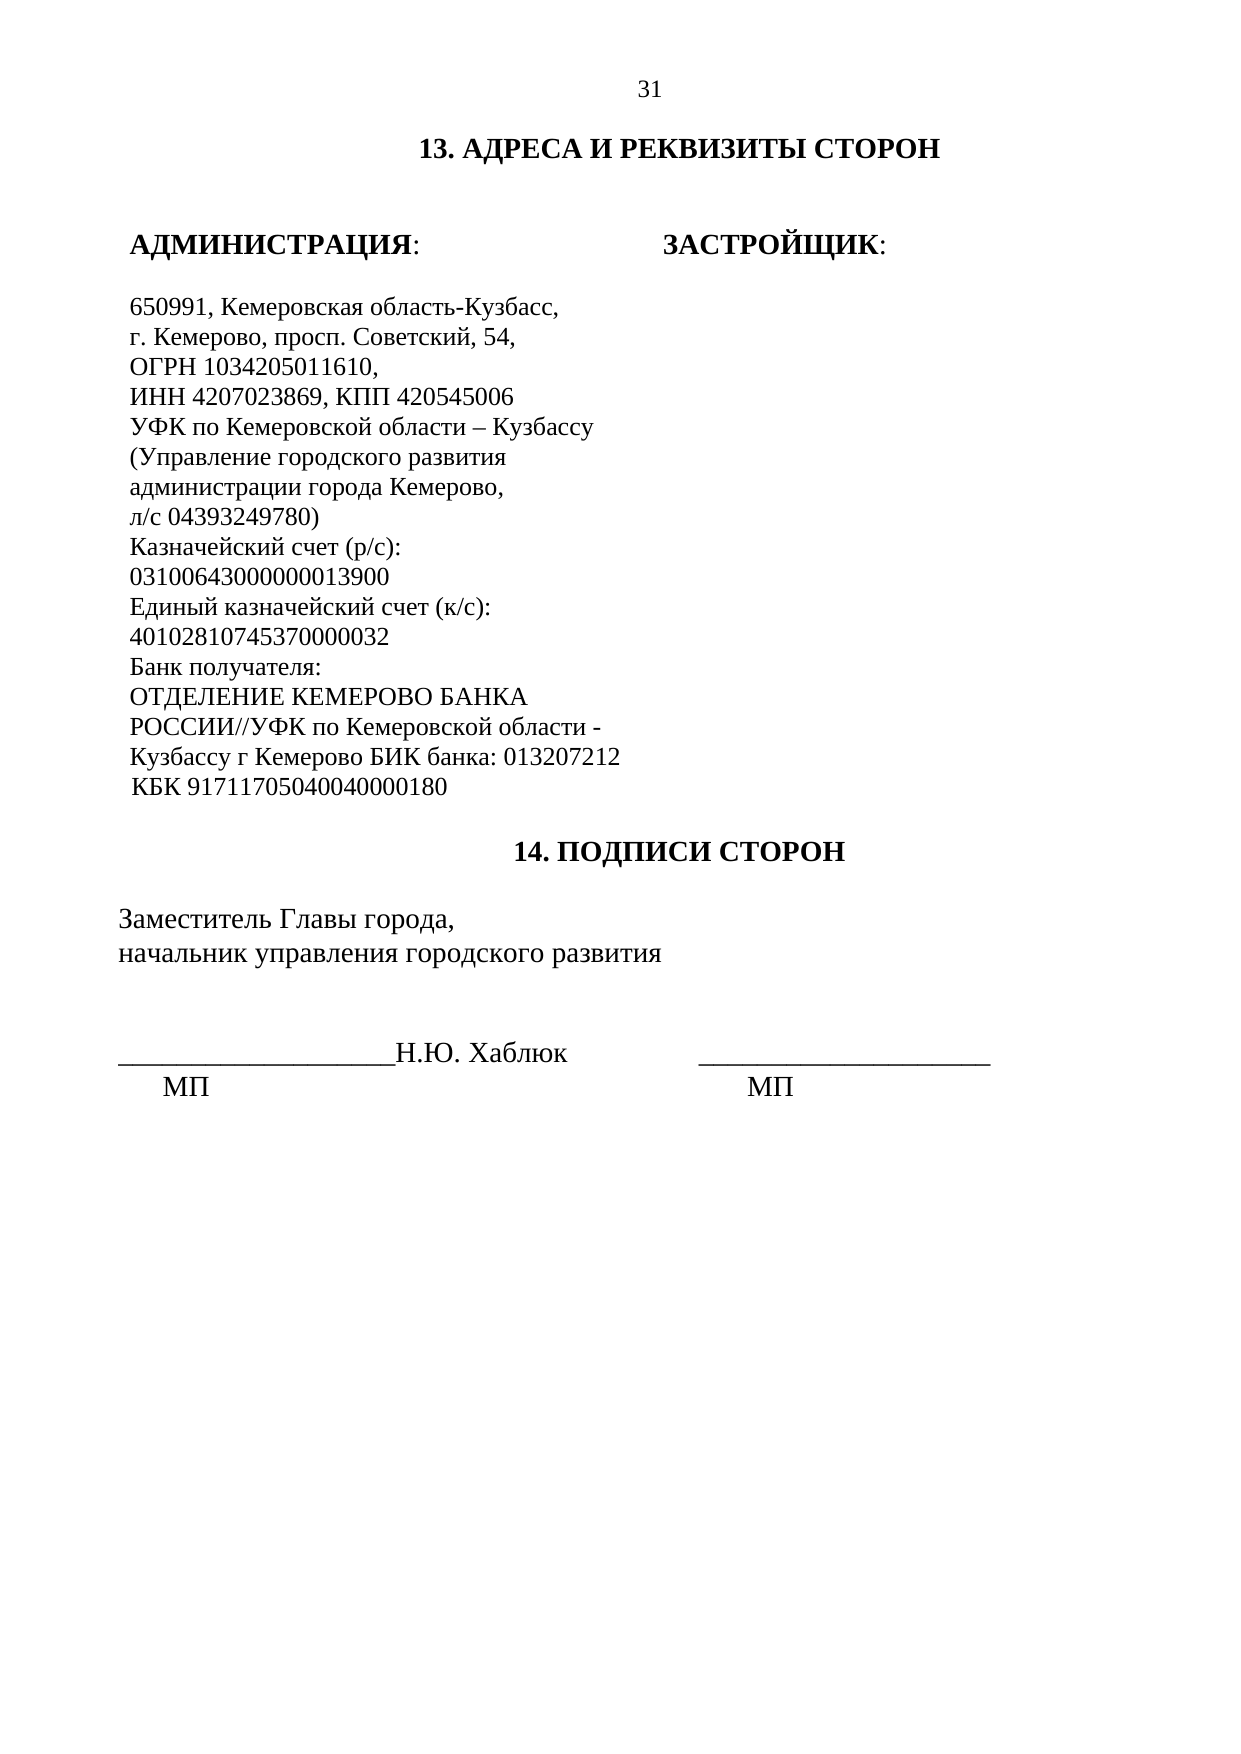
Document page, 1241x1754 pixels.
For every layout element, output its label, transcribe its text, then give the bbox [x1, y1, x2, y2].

table_header АДМИНИСТРАЦИЯ: 650991, Кемеровская область-Кузбасс, г. Кемерово, просп. Советский, 54, ОГРН 1034205011610, ИНН 4207023869, КПП 420545006 УФК по Кемеровской области – Кузбассу (Управление городского развития администрации города Кемерово, л/с 04393249780) Казначейский счет (р/с): 03100643000000013900 Единый казначейский счет (к/с): 40102810745370000032 Банк получателя: ОТДЕЛЕНИЕ КЕМЕРОВО БАНКА РОССИИ//УФК по Кемеровской области - Кузбассу г Кемерово БИК банка: 013207212 [118, 227, 651, 771]
text начальник управления городского развития [118, 935, 1181, 968]
text ___________________Н.Ю. Хаблюк ____________________ [118, 1036, 1181, 1069]
text МП МП [118, 1069, 1181, 1103]
text 14. ПОДПИСИ СТОРОН [118, 834, 1181, 868]
text Заместитель Главы города, [118, 901, 1181, 935]
text КБК 91711705040040000180 [118, 771, 575, 801]
text 13. АДРЕСА И РЕКВИЗИТЫ СТОРОН [118, 131, 1181, 165]
table_header ЗАСТРОЙЩИК: [651, 227, 1181, 771]
